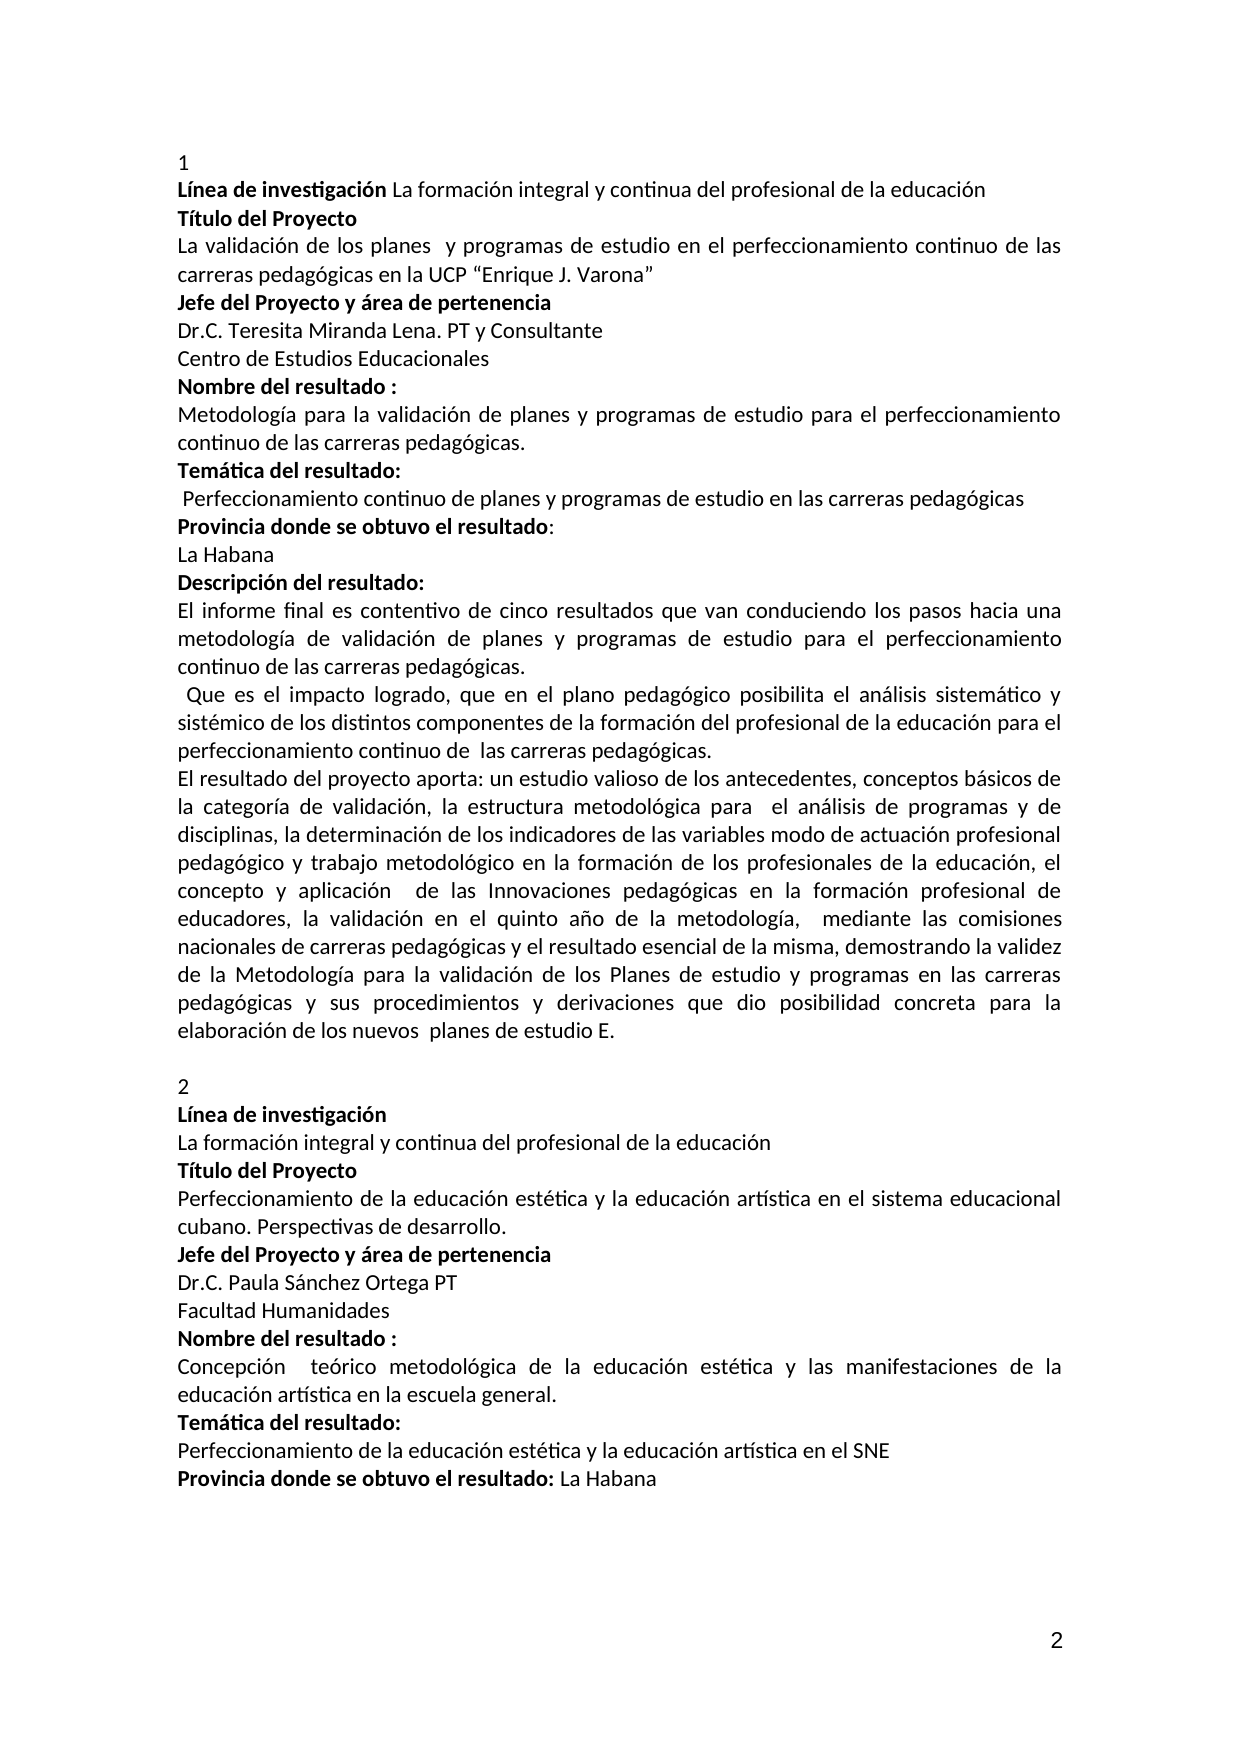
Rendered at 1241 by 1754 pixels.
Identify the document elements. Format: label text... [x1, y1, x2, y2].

text Que es el impacto logrado, que en el plano pedagógico posibilita el análisis sistemático y sistémico de los distintos componentes de la formación del profesional de la educación para el perfeccionamiento continuo de las carreras pedagógicas. [177, 680, 1063, 764]
text Provincia donde se obtuvo el resultado: [177, 512, 1063, 540]
text 1 [177, 148, 1063, 176]
text Temática del resultado: [177, 1408, 1063, 1437]
text Título del Proyecto [177, 204, 1063, 232]
text La validación de los planes y programas de estudio en el perfeccionamiento continuo de las carreras pedagógicas en la UCP “Enrique J. Varona” [177, 232, 1063, 288]
text Nombre del resultado : [177, 1324, 1063, 1352]
text Perfeccionamiento continuo de planes y programas de estudio en las carreras pedagógicas [177, 484, 1063, 512]
text Dr.C. Teresita Miranda Lena. PT y Consultante [177, 316, 1063, 344]
text Descripción del resultado: [177, 568, 1063, 596]
text Provincia donde se obtuvo el resultado: La Habana [177, 1464, 1063, 1493]
text La formación integral y continua del profesional de la educación [177, 1128, 1063, 1156]
text Título del Proyecto [177, 1156, 1063, 1184]
text Concepción teórico metodológica de la educación estética y las manifestaciones de la educación artística en la escuela general. [177, 1352, 1063, 1408]
text Centro de Estudios Educacionales [177, 344, 1063, 372]
text Temática del resultado: [177, 456, 1063, 484]
text Jefe del Proyecto y área de pertenencia [177, 288, 1063, 316]
text Facultad Humanidades [177, 1296, 1063, 1324]
text Nombre del resultado : [177, 372, 1063, 400]
text Dr.C. Paula Sánchez Ortega PT [177, 1268, 1063, 1296]
text 2 [177, 1072, 1063, 1100]
text El informe final es contentivo de cinco resultados que van conduciendo los pasos hacia una metodología de validación de planes y programas de estudio para el perfeccionamiento continuo de las carreras pedagógicas. [177, 596, 1063, 680]
text La Habana [177, 540, 1063, 568]
text El resultado del proyecto aporta: un estudio valioso de los antecedentes, conceptos básicos de la categoría de validación, la estructura metodológica para el análisis de programas y de disciplinas, la determinación de los indicadores de las variables modo de actuación profesional pedagógico y trabajo metodológico en la formación de los profesionales de la educación, el concepto y aplicación de las Innovaciones pedagógicas en la formación profesional de educadores, la validación en el quinto año de la metodología, mediante las comisiones nacionales de carreras pedagógicas y el resultado esencial de la misma, demostrando la validez de la Metodología para la validación de los Planes de estudio y programas en las carreras pedagógicas y sus procedimientos y derivaciones que dio posibilidad concreta para la elaboración de los nuevos planes de estudio E. [177, 764, 1063, 1044]
text Jefe del Proyecto y área de pertenencia [177, 1240, 1063, 1268]
text Línea de investigación [177, 1100, 1063, 1128]
text Perfeccionamiento de la educación estética y la educación artística en el sistema educacional cubano. Perspectivas de desarrollo. [177, 1184, 1063, 1240]
text Metodología para la validación de planes y programas de estudio para el perfeccionamiento continuo de las carreras pedagógicas. [177, 400, 1063, 456]
text Perfeccionamiento de la educación estética y la educación artística en el SNE [177, 1437, 1063, 1464]
text Línea de investigación La formación integral y continua del profesional de la educación [177, 176, 1063, 204]
